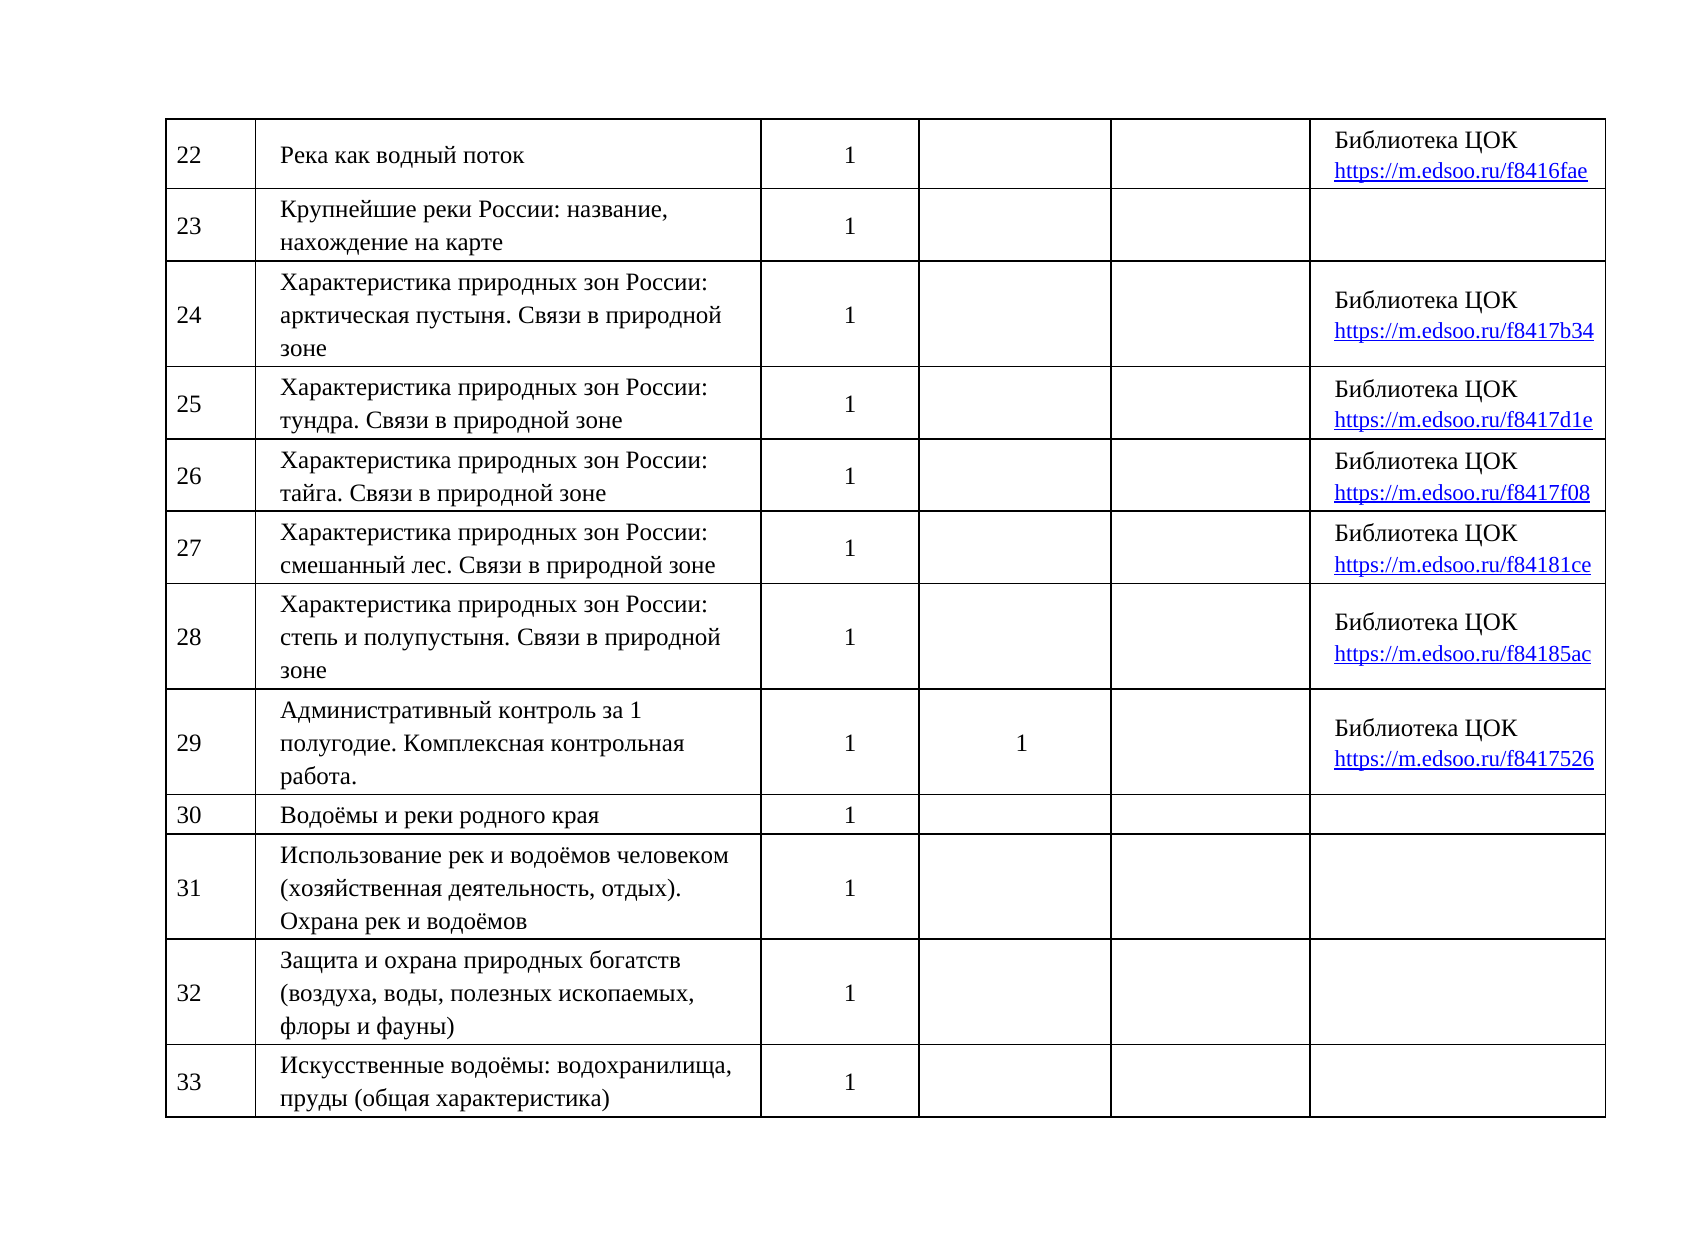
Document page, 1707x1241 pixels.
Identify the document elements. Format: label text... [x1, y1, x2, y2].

table_cell [1311, 940, 1605, 1044]
table_cell [920, 940, 1110, 1044]
table_cell Библиотека ЦОК https://m.edsoo.ru/f8417f08 [1311, 440, 1605, 510]
table_cell [920, 584, 1110, 688]
table_cell Библиотека ЦОК https://m.edsoo.ru/f8417d1e [1311, 367, 1605, 438]
table_cell [1112, 120, 1309, 188]
table_cell Библиотека ЦОК https://m.edsoo.ru/f84185ac [1311, 584, 1605, 688]
table_cell [1112, 795, 1309, 833]
table_cell [920, 835, 1110, 938]
table_cell 27 [167, 512, 255, 583]
table_cell Защита и охрана природных богатств (воздуха, воды, полезных ископаемых, флоры и фауны) [256, 940, 760, 1044]
table_cell 24 [167, 262, 255, 366]
table_cell Водоёмы и реки родного края [256, 795, 760, 833]
table_cell Библиотека ЦОК https://m.edsoo.ru/f84181ce [1311, 512, 1605, 583]
table_cell Библиотека ЦОК https://m.edsoo.ru/f8416fae [1311, 120, 1605, 188]
table_cell [920, 189, 1110, 260]
table_cell Библиотека ЦОК https://m.edsoo.ru/f8417526 [1311, 690, 1605, 793]
table_cell 26 [167, 440, 255, 510]
table_cell 1 [762, 440, 918, 510]
table_cell Административный контроль за 1 полугодие. Комплексная контрольная работа. [256, 690, 760, 793]
table_cell [1311, 189, 1605, 260]
table_cell 28 [167, 584, 255, 688]
table_cell [1112, 262, 1309, 366]
table_cell Характеристика природных зон России: тайга. Связи в природной зоне [256, 440, 760, 510]
table_cell 29 [167, 690, 255, 793]
table_cell 1 [762, 189, 918, 260]
table_cell Использование рек и водоёмов человеком (хозяйственная деятельность, отдых). Охрана рек и водоёмов [256, 835, 760, 938]
table_cell 1 [762, 584, 918, 688]
table_cell 1 [762, 367, 918, 438]
table_cell 1 [762, 262, 918, 366]
table_cell 1 [762, 512, 918, 583]
table_cell 1 [762, 120, 918, 188]
table_cell 1 [762, 690, 918, 793]
table_cell [1311, 795, 1605, 833]
table_cell [920, 367, 1110, 438]
table_cell [920, 120, 1110, 188]
table_cell 31 [167, 835, 255, 938]
table_cell [1112, 584, 1309, 688]
table_cell [1112, 940, 1309, 1044]
table_cell Характеристика природных зон России: степь и полупустыня. Связи в природной зоне [256, 584, 760, 688]
table_cell 22 [167, 120, 255, 188]
table_cell [920, 512, 1110, 583]
table_cell 1 [762, 940, 918, 1044]
table_cell Искусственные водоёмы: водохранилища, пруды (общая характеристика) [256, 1045, 760, 1116]
table_cell Характеристика природных зон России: арктическая пустыня. Связи в природной зоне [256, 262, 760, 366]
table_cell [1112, 189, 1309, 260]
table_cell [1112, 440, 1309, 510]
table_cell [1112, 690, 1309, 793]
table_cell [1112, 512, 1309, 583]
table_cell [920, 262, 1110, 366]
table_cell [1112, 367, 1309, 438]
table_cell 1 [762, 1045, 918, 1116]
table_cell Характеристика природных зон России: смешанный лес. Связи в природной зоне [256, 512, 760, 583]
table_cell [1311, 835, 1605, 938]
table_cell [1112, 1045, 1309, 1116]
table_cell 25 [167, 367, 255, 438]
table_cell Крупнейшие реки России: название, нахождение на карте [256, 189, 760, 260]
table_cell Река как водный поток [256, 120, 760, 188]
table_cell 1 [762, 795, 918, 833]
table_cell 1 [762, 835, 918, 938]
table_cell [1311, 1045, 1605, 1116]
table_cell [1112, 835, 1309, 938]
table_cell 30 [167, 795, 255, 833]
table_cell [920, 795, 1110, 833]
table_cell Характеристика природных зон России: тундра. Связи в природной зоне [256, 367, 760, 438]
table_cell [920, 440, 1110, 510]
table_cell 33 [167, 1045, 255, 1116]
table_cell Библиотека ЦОК https://m.edsoo.ru/f8417b34 [1311, 262, 1605, 366]
table_cell [920, 1045, 1110, 1116]
table_cell 1 [920, 690, 1110, 793]
table_cell 23 [167, 189, 255, 260]
table_cell 32 [167, 940, 255, 1044]
